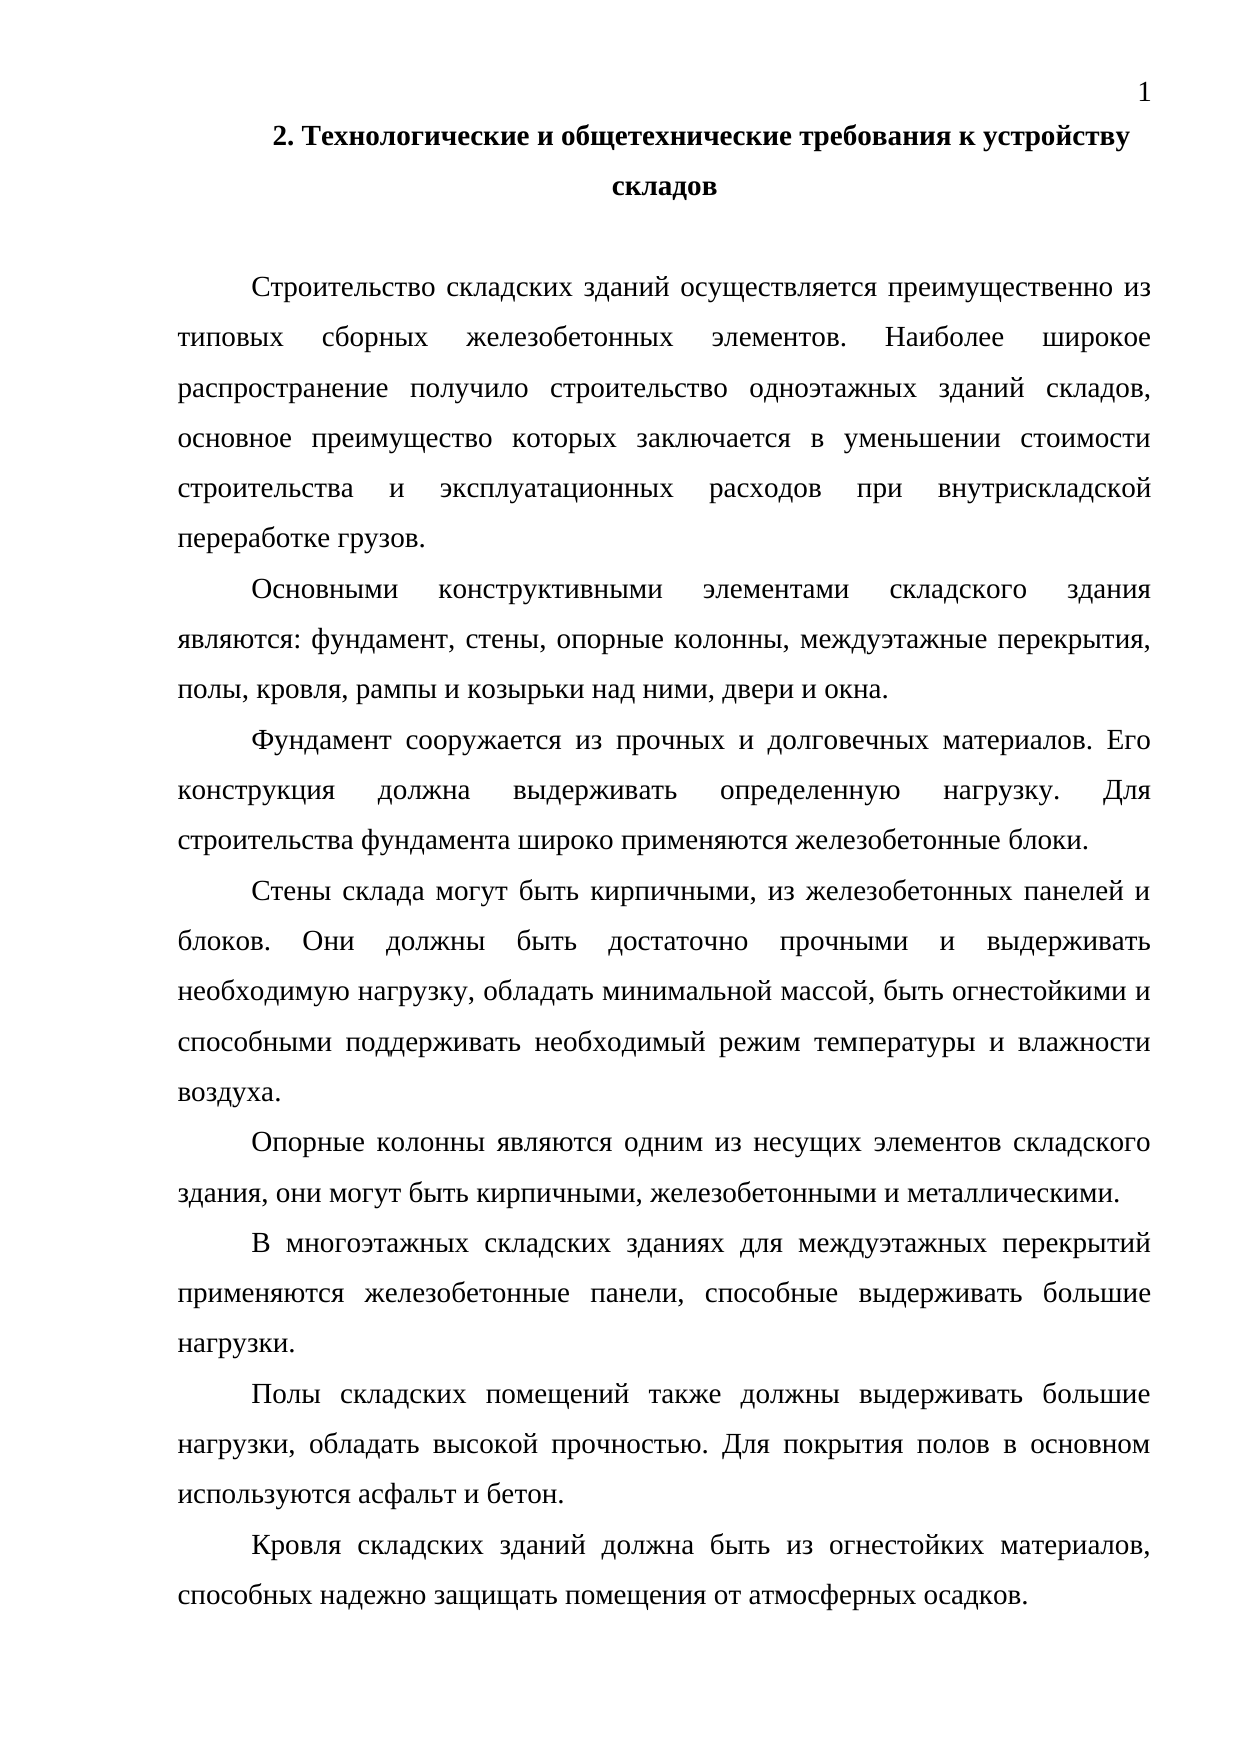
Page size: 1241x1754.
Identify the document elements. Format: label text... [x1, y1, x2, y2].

text Строительство складских зданий осуществляется преимущественно из типовых сборных железобетонных элементов. Наиболее широкое распространение получило строительство одноэтажных зданий складов, основное преимущество которых заключается в уменьшении стоимости строительства и эксплуатационных расходов при внутрискладской переработке грузов. [177, 269, 1152, 554]
text Кровля складских зданий должна быть из огнестойких материалов, способных надежно защищать помещения от атмосферных осадков. [177, 1527, 1152, 1611]
text 2. Технологические и общетехнические требования к устройству складов [177, 118, 1152, 202]
text Опорные колонны являются одним из несущих элементов складского здания, они могут быть кирпичными, железобетонными и металлическими. [177, 1124, 1152, 1208]
text Стены склада могут быть кирпичными, из железобетонных панелей и блоков. Они должны быть достаточно прочными и выдерживать необходимую нагрузку, обладать минимальной массой, быть огнестойкими и способными поддерживать необходимый режим температуры и влажности воздуха. [177, 873, 1152, 1108]
text Фундамент сооружается из прочных и долговечных материалов. Его конструкция должна выдерживать определенную нагрузку. Для строительства фундамента широко применяются железобетонные блоки. [177, 722, 1152, 856]
text В многоэтажных складских зданиях для междуэтажных перекрытий применяются железобетонные панели, способные выдерживать большие нагрузки. [177, 1225, 1152, 1359]
text Основными конструктивными элементами складского здания являются: фундамент, стены, опорные колонны, междуэтажные перекрытия, полы, кровля, рампы и козырьки над ними, двери и окна. [177, 571, 1152, 705]
text Полы складских помещений также должны выдерживать большие нагрузки, обладать высокой прочностью. Для покрытия полов в основном используются асфальт и бетон. [177, 1376, 1152, 1510]
